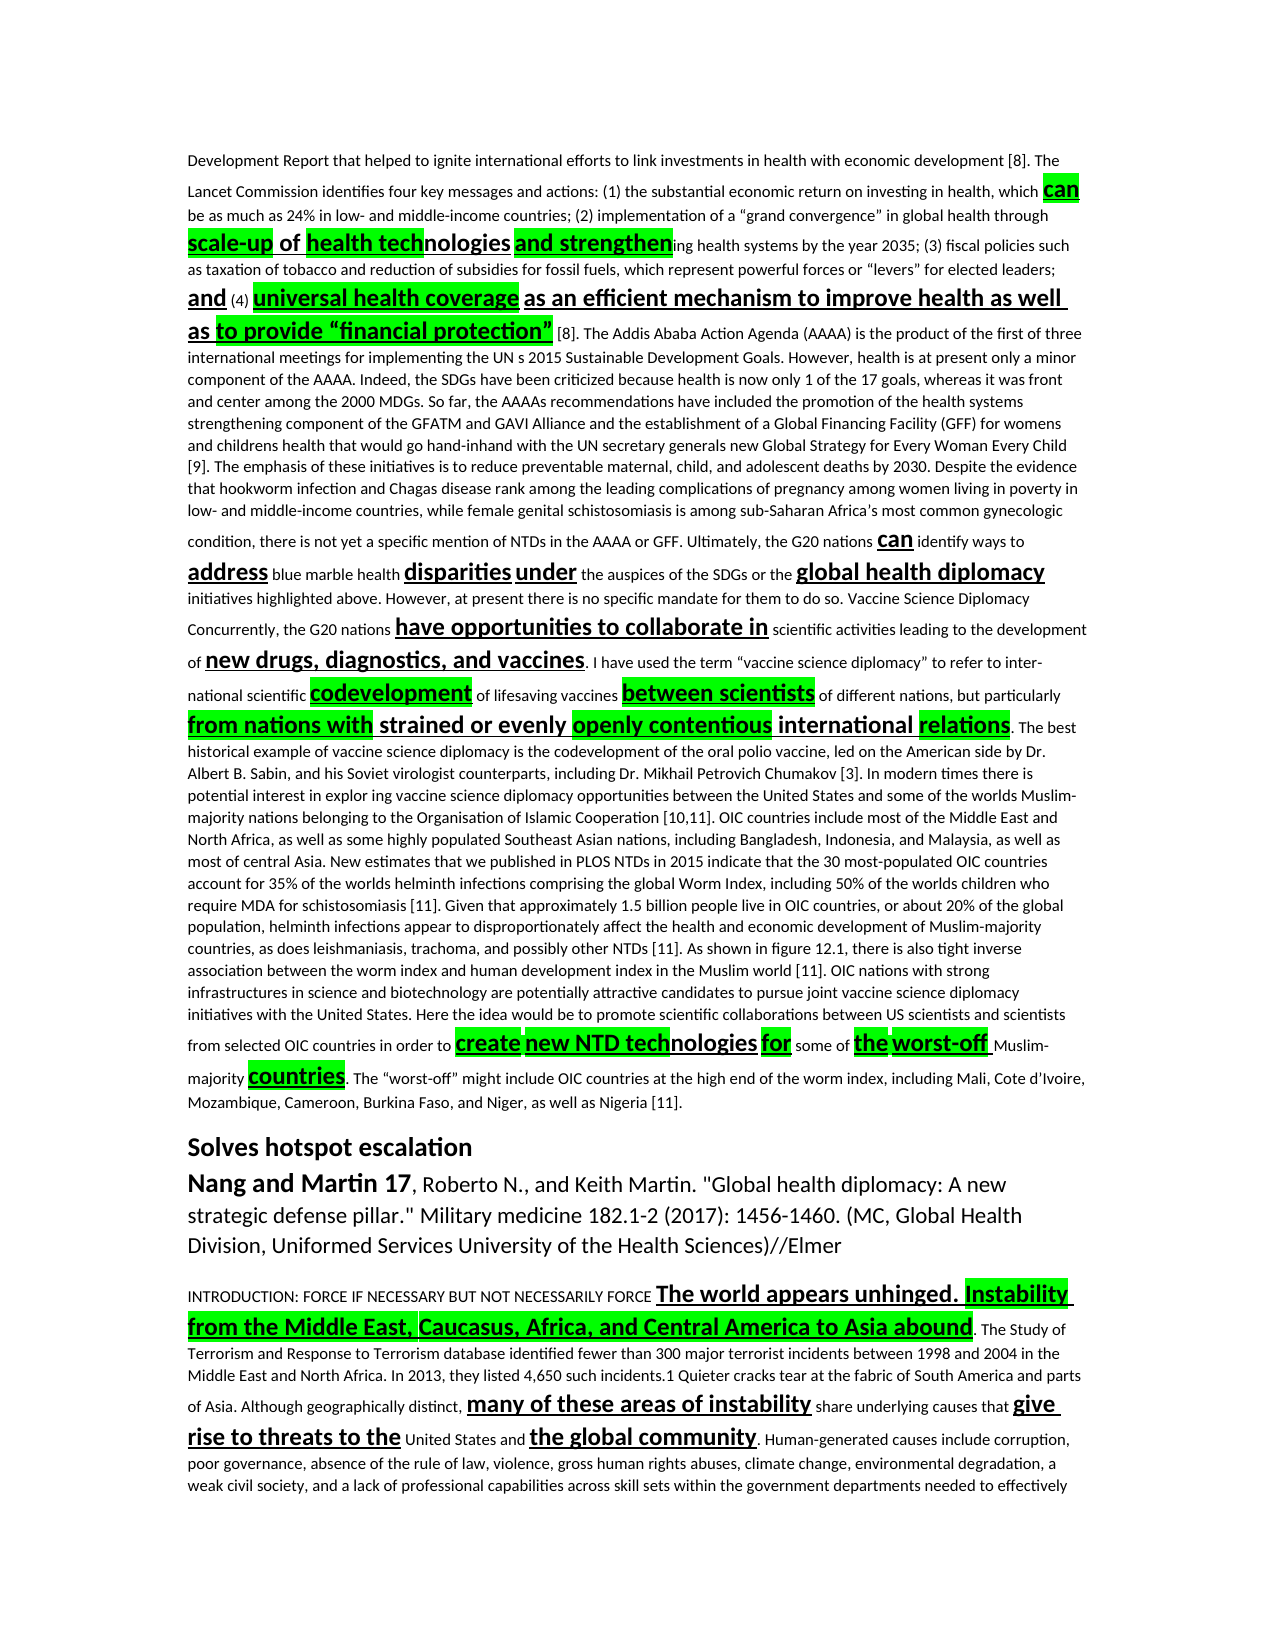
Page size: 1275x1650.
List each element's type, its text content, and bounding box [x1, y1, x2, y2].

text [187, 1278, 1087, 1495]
subtitle Solves hotspot escalation [187, 1130, 1087, 1163]
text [187, 150, 1087, 1112]
text Nang and Martin 17, Roberto N., and Keith Martin. "Global health diplomacy: A new strategic defense pillar." Military medicine 182.1-2 (2017): 1456-1460. (MC, Global Health Division, Uniformed Services University of the Health Sciences)//Elmer [187, 1166, 1087, 1259]
